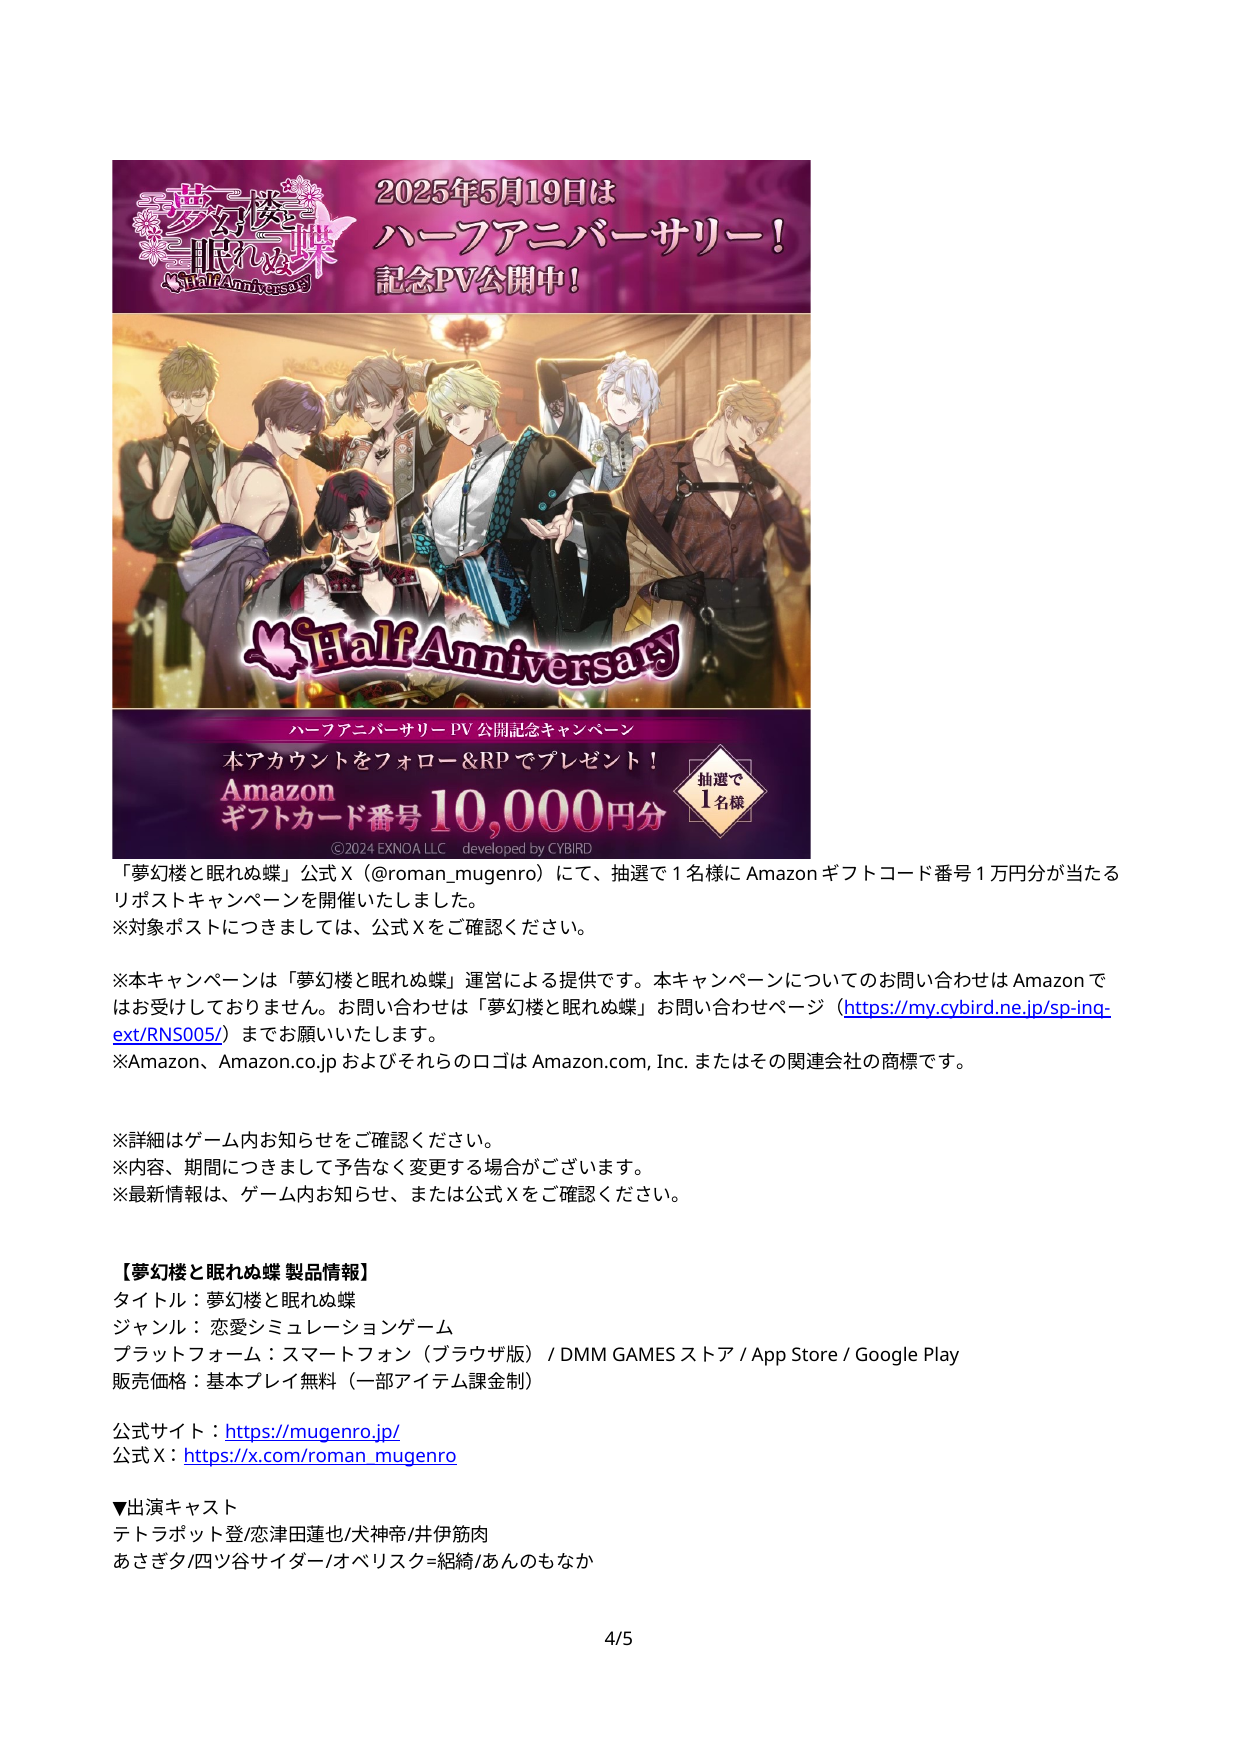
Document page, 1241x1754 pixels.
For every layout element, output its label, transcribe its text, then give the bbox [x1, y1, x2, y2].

text ▼出演キャスト [112, 1492, 1125, 1519]
picture [112, 160, 811, 859]
text ※対象ポストにつきましては、公式Xをご確認ください。 [112, 913, 1125, 940]
text 【夢幻楼と眠れぬ蝶 製品情報】 [112, 1258, 1125, 1285]
text プラットフォーム：スマートフォン（ブラウザ版） / DMM GAMESストア / App Store / Google Play [112, 1339, 1125, 1367]
text ※詳細はゲーム内お知らせをご確認ください。 [112, 1125, 1125, 1153]
text 公式X：https://x.com/roman_mugenro [112, 1443, 1125, 1467]
text タイトル：夢幻楼と眠れぬ蝶 [112, 1285, 1125, 1312]
text 公式サイト：https://mugenro.jp/ [112, 1419, 1125, 1443]
text 販売価格：基本プレイ無料（一部アイテム課金制） [112, 1367, 1125, 1394]
text ※最新情報は、ゲーム内お知らせ、または公式Xをご確認ください。 [112, 1180, 1125, 1207]
text あさぎ夕/四ツ谷サイダー/オベリスク=絽綺/あんのもなか [112, 1547, 1125, 1574]
text 「夢幻楼と眠れぬ蝶」公式X（@roman_mugenro）にて、抽選で1名様にAmazonギフトコード番号1万円分が当たるリポストキャンペーンを開催いたしました。 [112, 858, 1125, 913]
text ジャンル： 恋愛シミュレーションゲーム [112, 1312, 1125, 1339]
text ※Amazon、Amazon.co.jpおよびそれらのロゴはAmazon.com, Inc. またはその関連会社の商標です。 [112, 1047, 1125, 1074]
text テトラポット登/恋津田蓮也/犬神帝/井伊筋肉 [112, 1519, 1125, 1547]
text ※内容、期間につきまして予告なく変更する場合がございます。 [112, 1153, 1125, 1180]
text ※本キャンペーンは「夢幻楼と眠れぬ蝶」運営による提供です。本キャンペーンについてのお問い合わせはAmazonではお受けしておりません。お問い合わせは「夢幻楼と眠れぬ蝶」お問い合わせページ（https://my.cybird.ne.jp/sp-inq-ext/RNS005/）までお願いいたします。 [112, 966, 1125, 1047]
